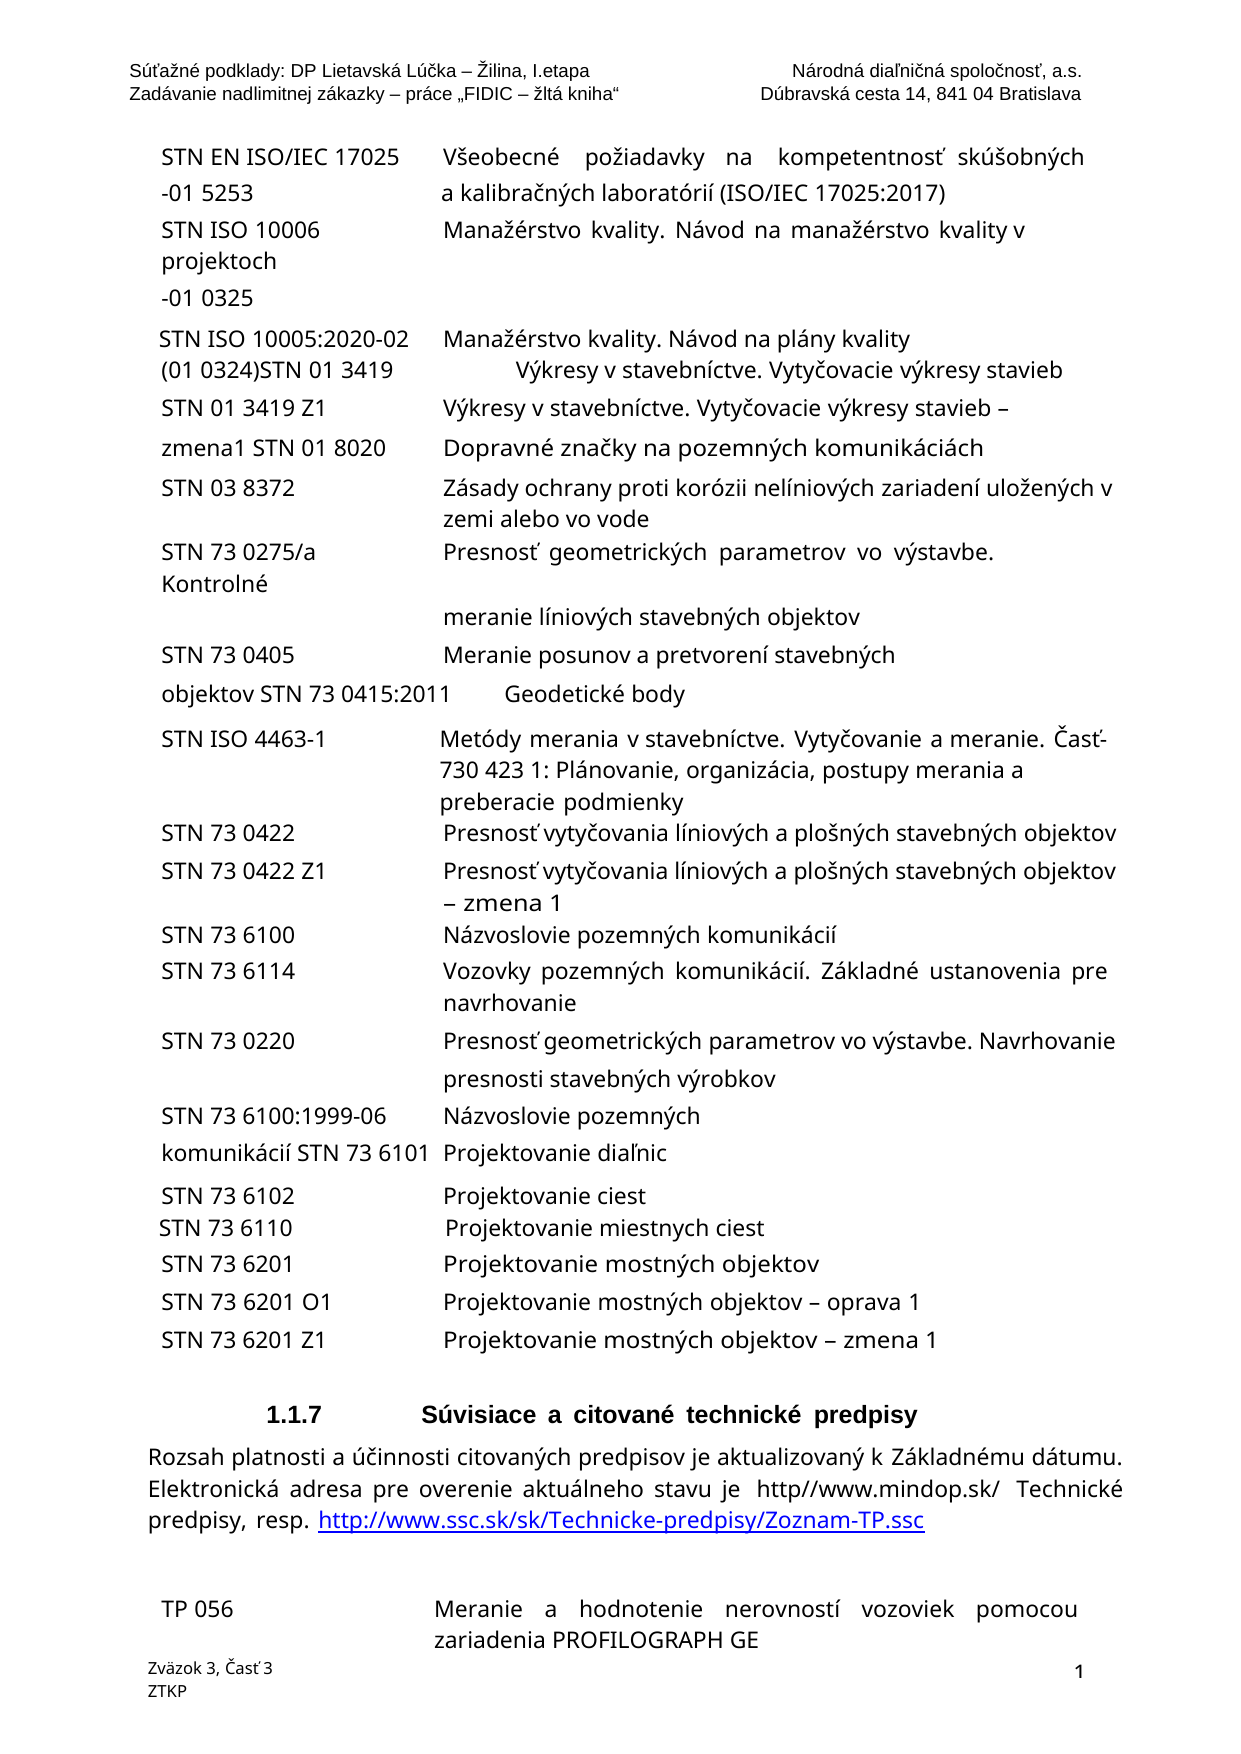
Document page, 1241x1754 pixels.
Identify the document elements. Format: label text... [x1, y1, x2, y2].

text STN EN ISO/IEC 17025 Všeobecné požiadavky na kompetentnosť skúšobných [161, 141, 1134, 172]
subtitle Súvisiace a citované technické predpisy [266, 1399, 1134, 1428]
text STN 03 8372 Zásady ochrany proti korózii nelíniových zariadení uložených v [161, 472, 1134, 503]
text Rozsah platnosti a účinnosti citovaných predpisov je aktualizovaný k Základnému dátumu. Elektronická adresa pre overenie aktuálneho stavu je http//www.mindop.sk/ Technické predpisy, resp. http://www.ssc.sk/sk/Technicke-predpisy/Zoznam-TP.ssc [148, 1441, 1123, 1536]
text STN 73 0422 Z1 Presnosť vytyčovania líniových a plošných stavebných objektov [161, 855, 1134, 886]
text STN 73 0275/a Presnosť geometrických parametrov vo výstavbe. Kontrolné [161, 535, 1079, 599]
text -01 5253 a kalibračných laboratórií (ISO/IEC 17025:2017) [161, 177, 1134, 208]
text STN 73 0405 Meranie posunov a pretvorení stavebných objektov STN 73 0415:2011 Geodetické body [161, 639, 971, 709]
text TP 056 Meranie a hodnotenie nerovností vozoviek pomocou zariadenia PROFILOGRAPH GE [161, 1593, 1079, 1655]
text STN 73 6201 Projektovanie mostných objektov [161, 1248, 933, 1279]
text STN 01 3419 Z1 Výkresy v stavebníctve. Vytyčovacie výkresy stavieb – zmena1 STN 01 8020 Dopravné značky na pozemných komunikáciách [161, 392, 1079, 463]
text -01 0325 [161, 281, 1134, 313]
text STN 73 6201 Z1 Projektovanie mostných objektov – zmena 1 [161, 1324, 945, 1355]
text (01 0324)STN 01 3419 Výkresy v stavebníctve. Vytyčovacie výkresy stavieb [161, 354, 1133, 386]
text STN 73 6100:1999-06 Názvoslovie pozemných komunikácií STN 73 6101 Projektovanie diaľnic [161, 1100, 818, 1168]
text STN 73 6114 Vozovky pozemných komunikácií. Základné ustanovenia pre [161, 955, 1134, 986]
text STN 73 0220 Presnosť geometrických parametrov vo výstavbe. Navrhovanie [161, 1025, 1134, 1056]
text STN ISO 10006 Manažérstvo kvality. Návod na manažérstvo kvality v projektoch [161, 214, 1134, 276]
text zemi alebo vo vode [443, 503, 1134, 534]
text navrhovanie [443, 987, 1134, 1018]
text presnosti stavebných výrobkov [161, 1063, 1134, 1094]
text STN ISO 4463-1 Metódy merania v stavebníctve. Vytyčovanie a meranie. Časť-730 423 1: Plánovanie, organizácia, postupy merania a preberacie podmienky [161, 723, 1134, 817]
text STN ISO 10005:2020-02 Manažérstvo kvality. Návod na plány kvality [129, 323, 1134, 354]
text STN 73 6100 Názvoslovie pozemných komunikácií [161, 918, 1134, 950]
text – zmena 1 [443, 887, 1134, 918]
text STN 73 6102 Projektovanie ciest [161, 1180, 1134, 1211]
text STN 73 0422 Presnosť vytyčovania líniových a plošných stavebných objektov [161, 817, 1134, 848]
text STN 73 6201 O1 Projektovanie mostných objektov – oprava 1 [161, 1286, 945, 1317]
text STN 73 6110 Projektovanie miestnych ciest [159, 1212, 852, 1243]
text meranie líniových stavebných objektov [443, 601, 1134, 632]
